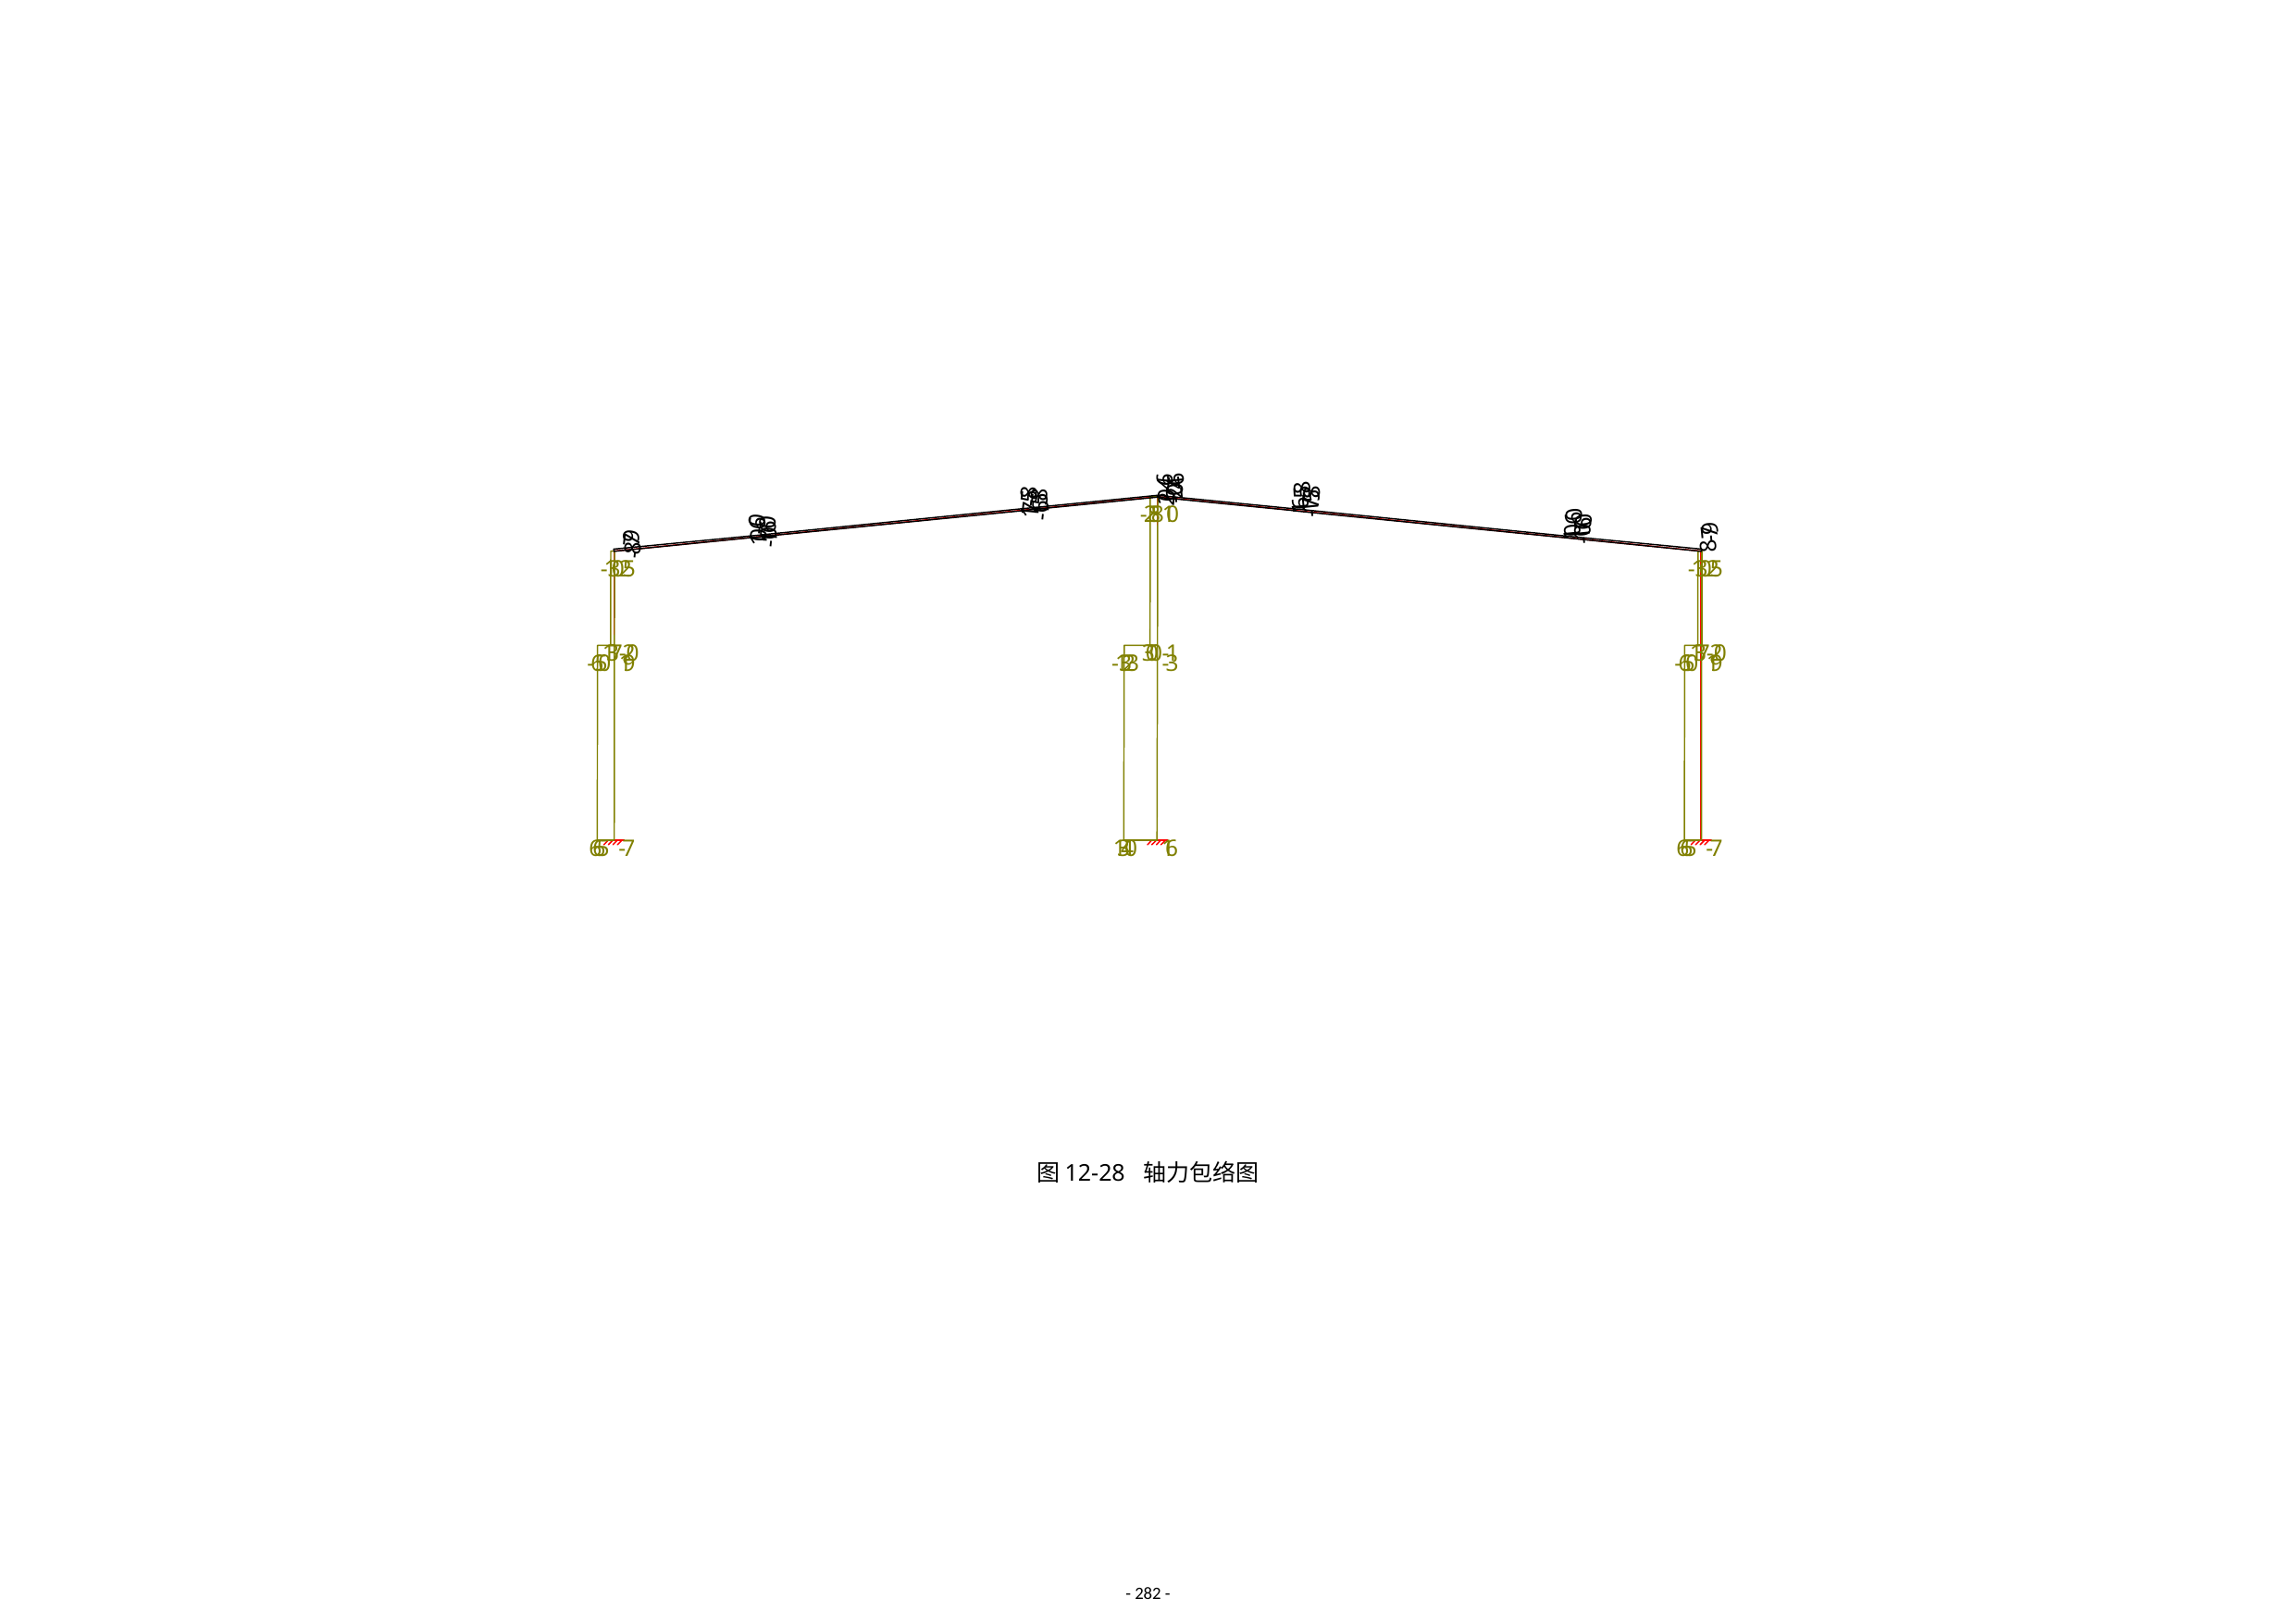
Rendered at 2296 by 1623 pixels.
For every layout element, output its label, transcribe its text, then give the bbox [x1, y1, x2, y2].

text 图12-28 轴力包络图 [137, 1149, 2159, 1193]
